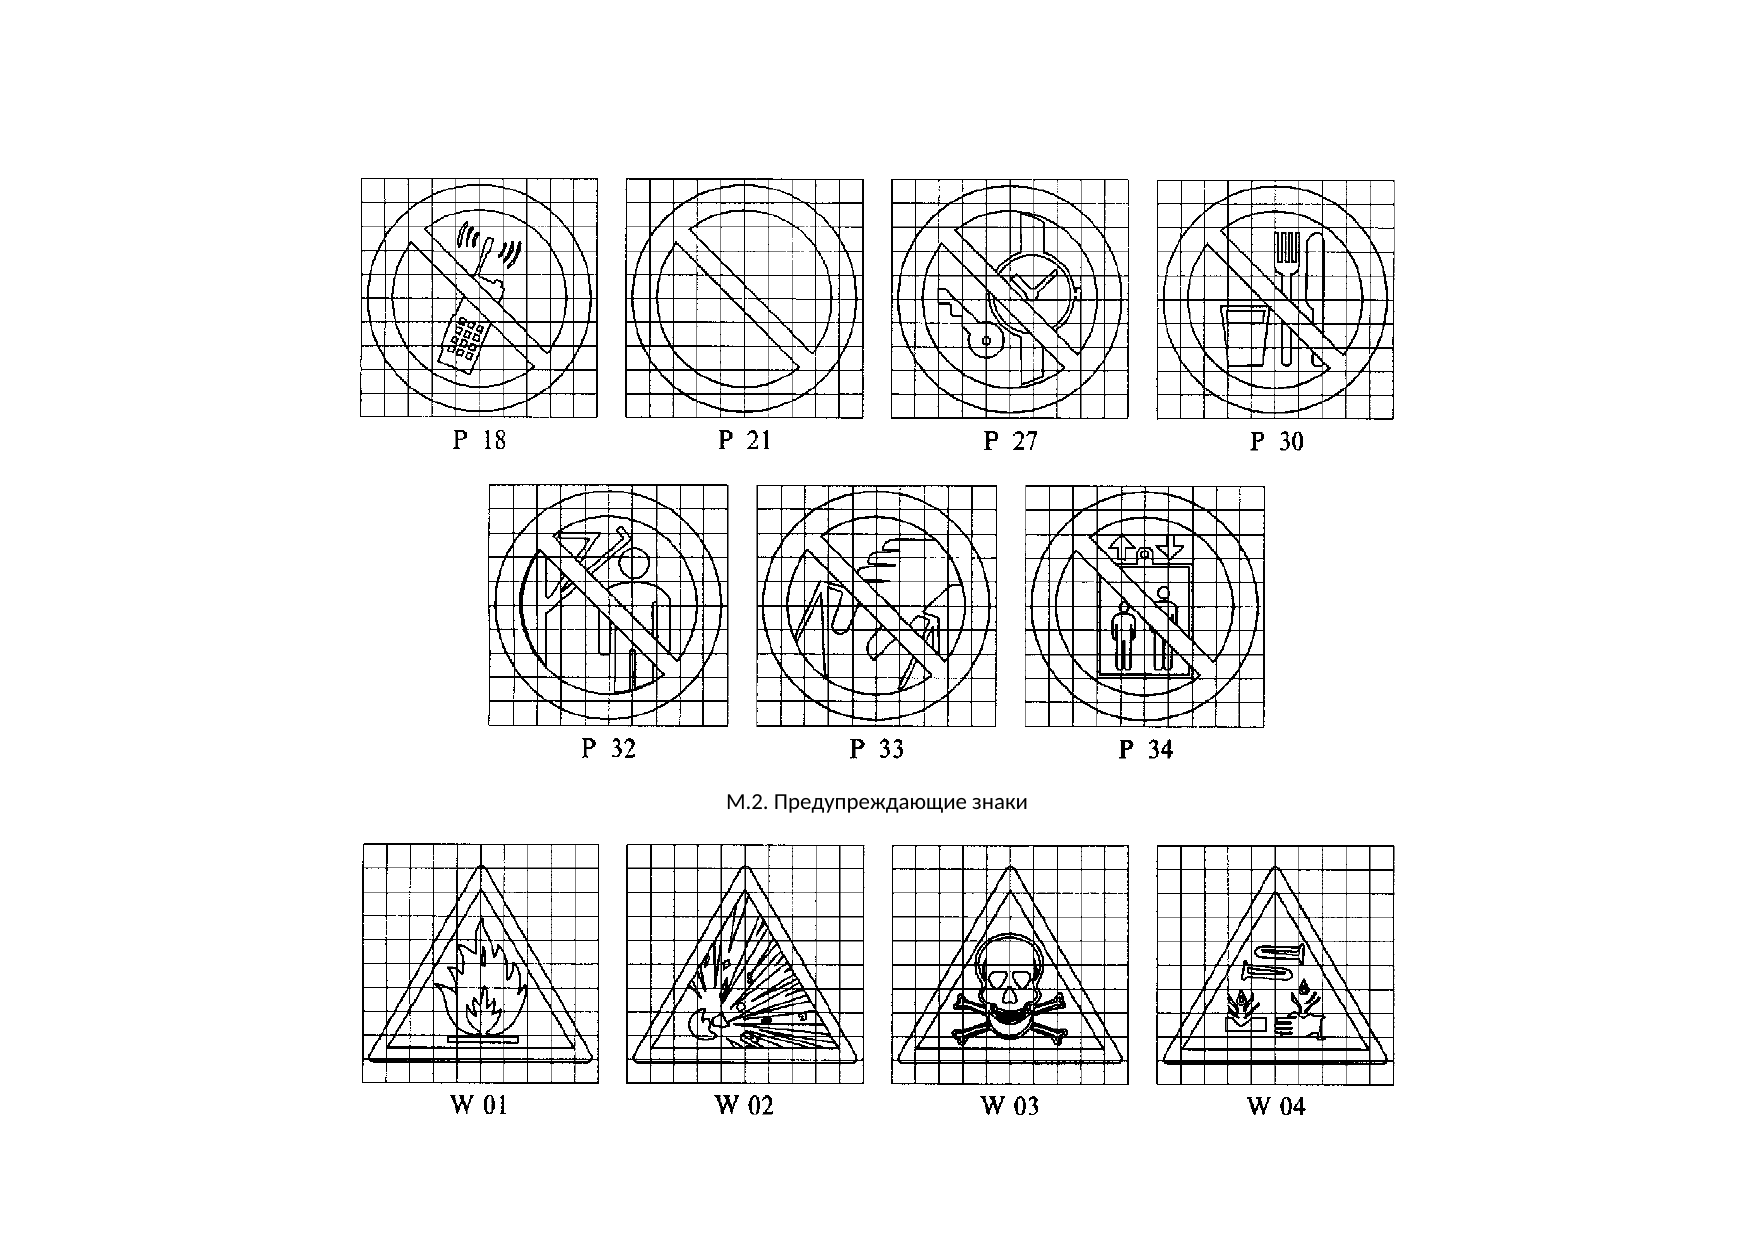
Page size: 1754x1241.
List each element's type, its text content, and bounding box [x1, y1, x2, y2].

picture [359, 843, 1395, 1115]
picture [487, 478, 1267, 759]
picture [359, 177, 1395, 451]
text М.2. Предупреждающие знаки [118, 787, 1636, 815]
